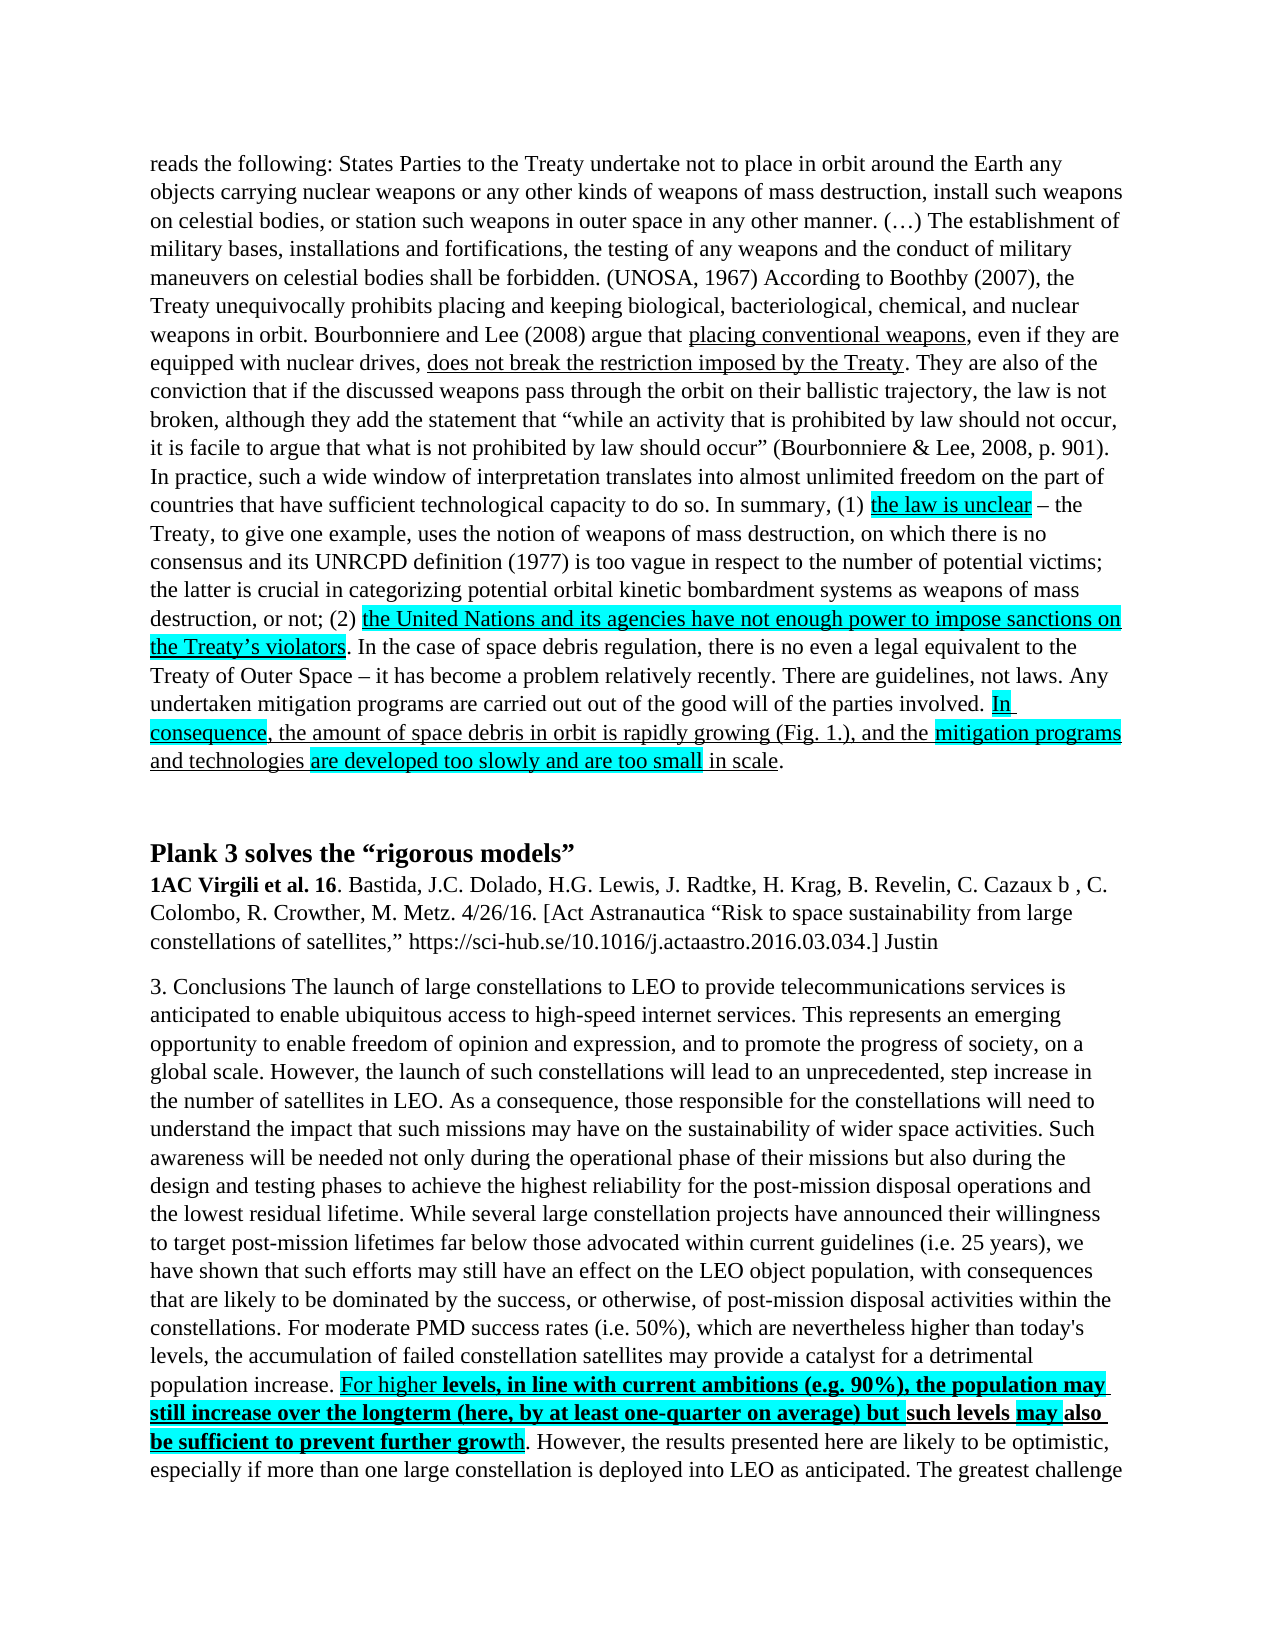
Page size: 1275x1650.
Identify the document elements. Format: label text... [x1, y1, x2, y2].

text 1AC Virgili et al. 16. Bastida, J.C. Dolado, H.G. Lewis, J. Radtke, H. Krag, B. Revelin, C. Cazaux b , C. Colombo, R. Crowther, M. Metz. 4/26/16. [Act Astranautica “Risk to space sustainability from large constellations of satellites,” https://sci-hub.se/10.1016/j.actaastro.2016.03.034.] Justin [150, 871, 1125, 954]
subtitle Plank 3 solves the “rigorous models” [150, 837, 1125, 868]
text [150, 973, 1125, 1483]
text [150, 150, 1125, 773]
